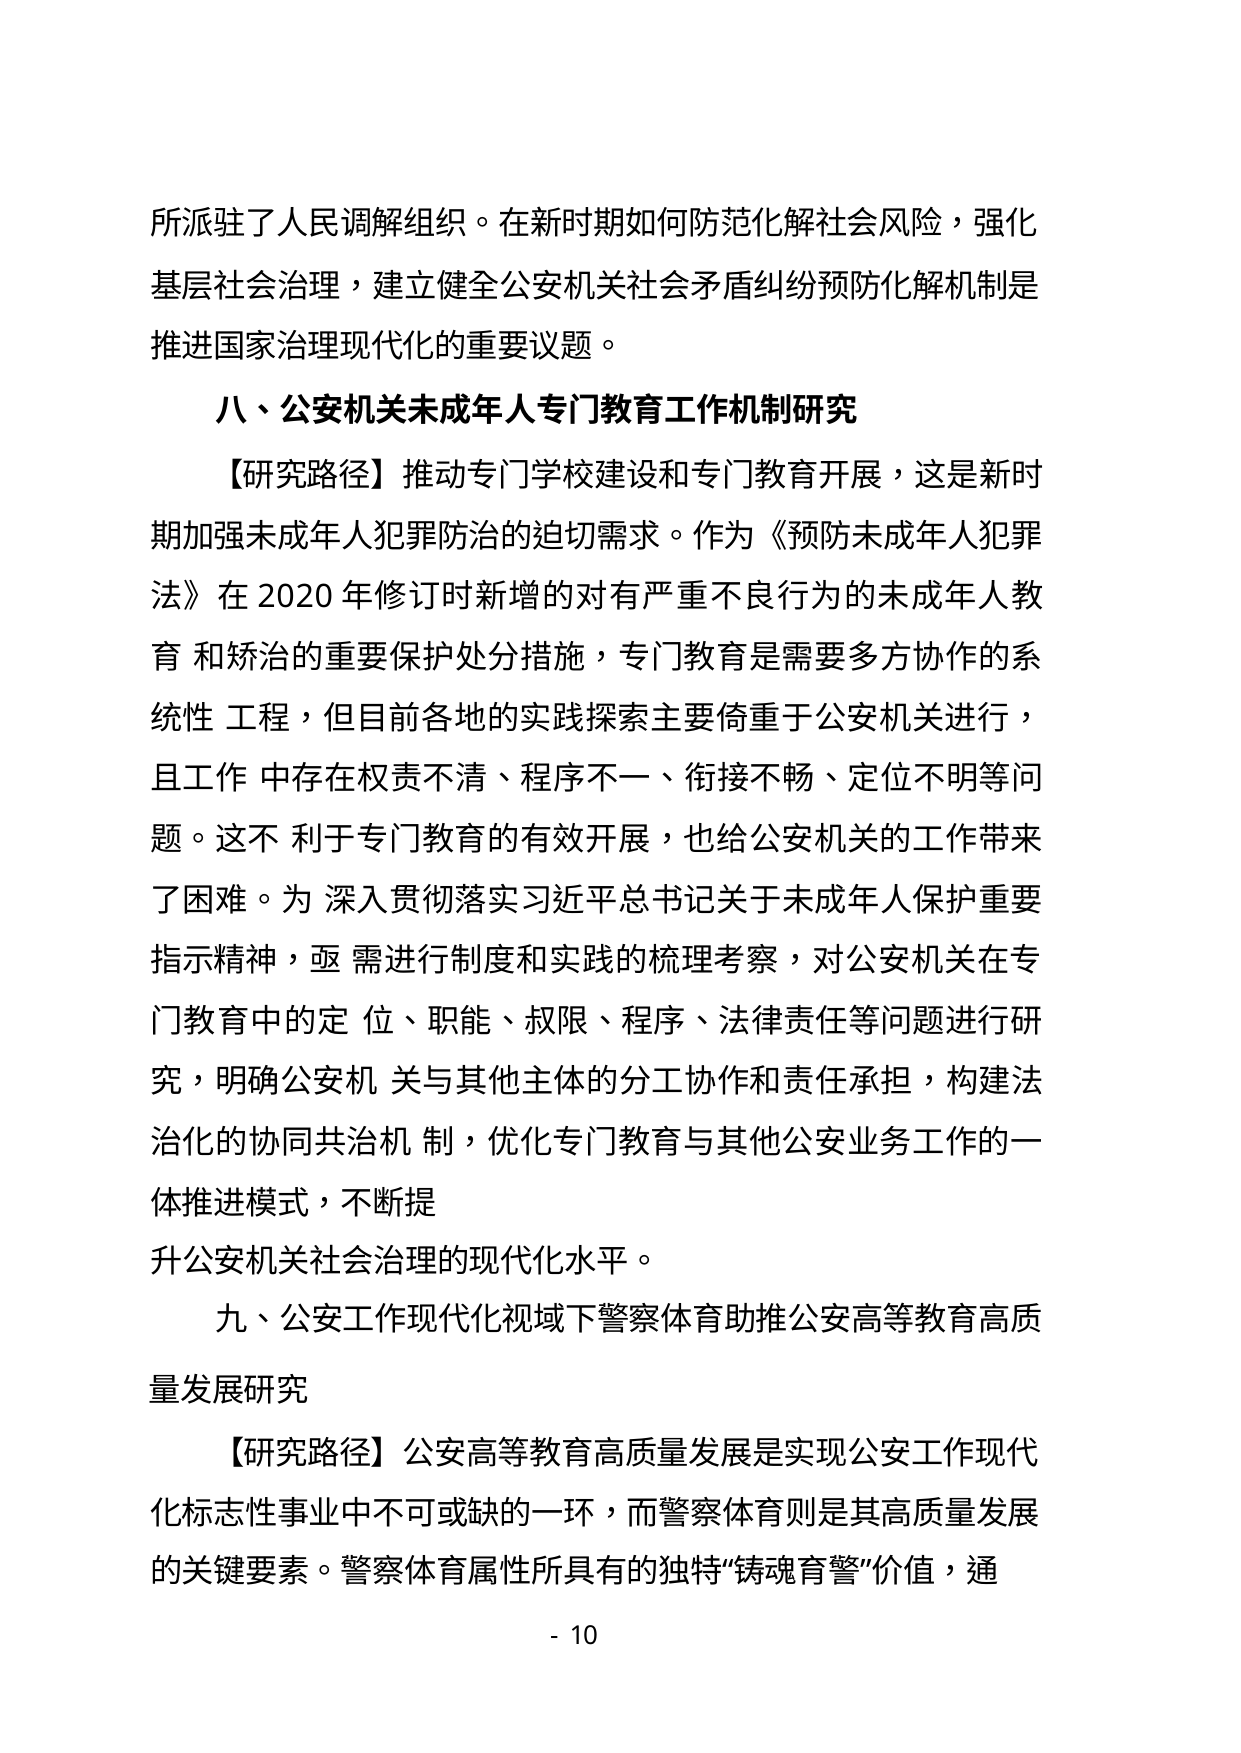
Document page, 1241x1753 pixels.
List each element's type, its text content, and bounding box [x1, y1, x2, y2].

text 九、公安工作现代化视域下警察体育助推公安高等教育高质 [216, 1309, 1054, 1369]
text 【研究路径】推动专门学校建设和专门教育开展，这是新时 期加强未成年人犯罪防治的迫切需求。作为《预防未成年人犯罪 法》在2020年修订时新增的对有严重不良行为的未成年人教育 和矫治的重要保护处分措施，专门教育是需要多方协作的系统性 工程，但目前各地的实践探索主要倚重于公安机关进行，且工作 中存在权责不清、程序不一、衔接不畅、定位不明等问题。这不 利于专门教育的有效开展，也给公安机关的工作带来了困难。为 深入贯彻落实习近平总书记关于未成年人保护重要指示精神，亟 需进行制度和实践的梳理考察，对公安机关在专门教育中的定 位、职能、叔限、程序、法律责任等问题进行研究，明确公安机 关与其他主体的分工协作和责任承担，构建法治化的协同共治机 制，优化专门教育与其他公安业务工作的一体推进模式，不断提 [150, 452, 1044, 1223]
text 八、公安机关未成年人专门教育工作机制研究 [215, 389, 1054, 429]
text 【研究路径】公安高等教育高质量发展是实现公安工作现代 化标志性事业中不可或缺的一环，而警察体育则是其高质量发展 [150, 1429, 1041, 1534]
text 升公安机关社会治理的现代化水平。 [150, 1240, 1054, 1281]
text 所派驻了人民调解组织。在新时期如何防范化解社会风险，强化 基层社会治理，建立健全公安机关社会矛盾纠纷预防化解机制是 [150, 200, 1040, 307]
text 的关键要素。警察体育属性所具有的独特“铸魂育警”价值，通 [150, 1551, 1054, 1591]
text 量发展研究 [148, 1369, 1054, 1409]
text 推进国家治理现代化的重要议题。 [150, 325, 1054, 366]
